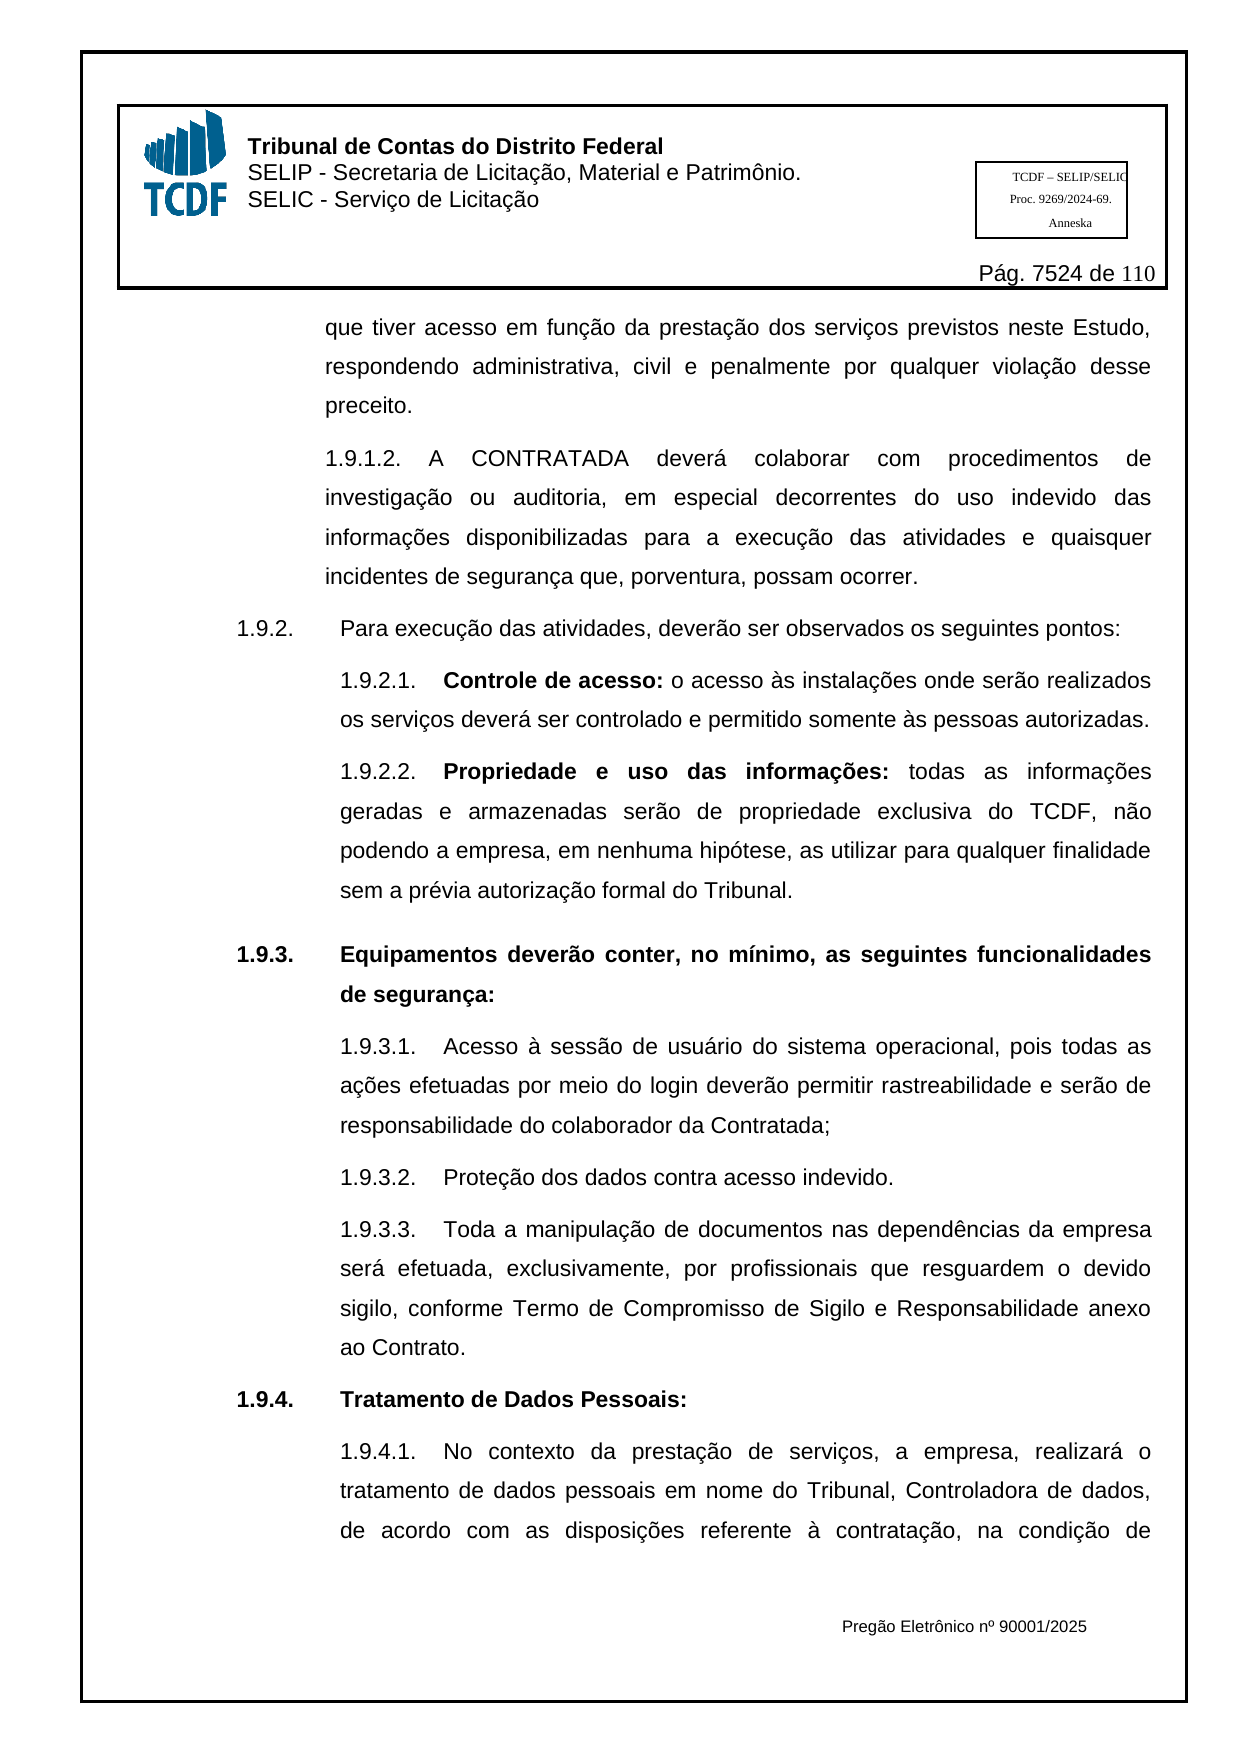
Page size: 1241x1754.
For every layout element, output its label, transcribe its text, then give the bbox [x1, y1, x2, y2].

picture [129, 107, 241, 218]
list A CONTRATADA deverá colaborar com procedimentos de investigação ou auditoria, em especial decorrentes do uso indevido das informações disponibilizadas para a execução das atividades e quaisquer incidentes de segurança que, porventura, possam ocorrer. [325, 444, 1152, 589]
list Tratamento de Dados Pessoais: [236, 1386, 1152, 1412]
list Proteção dos dados contra acesso indevido. [340, 1164, 1152, 1190]
list Acesso à sessão de usuário do sistema operacional, pois todas as ações efetuadas por meio do login deverão permitir rastreabilidade e serão de responsabilidade do colaborador da Contratada; [340, 1033, 1152, 1138]
list Toda a manipulação de documentos nas dependências da empresa será efetuada, exclusivamente, por profissionais que resguardem o devido sigilo, conforme Termo de Compromisso de Sigilo e Responsabilidade anexo ao Contrato. [340, 1216, 1152, 1360]
list Para execução das atividades, deverão ser observados os seguintes pontos: [236, 615, 1152, 641]
list Equipamentos deverão conter, no mínimo, as seguintes funcionalidades de segurança: [236, 941, 1152, 1007]
list Propriedade e uso das informações: todas as informações geradas e armazenadas serão de propriedade exclusiva do TCDF, não podendo a empresa, em nenhuma hipótese, as utilizar para qualquer finalidade sem a prévia autorização formal do Tribunal. [340, 758, 1152, 903]
list Controle de acesso: o acesso às instalações onde serão realizados os serviços deverá ser controlado e permitido somente às pessoas autorizadas. [340, 667, 1152, 733]
